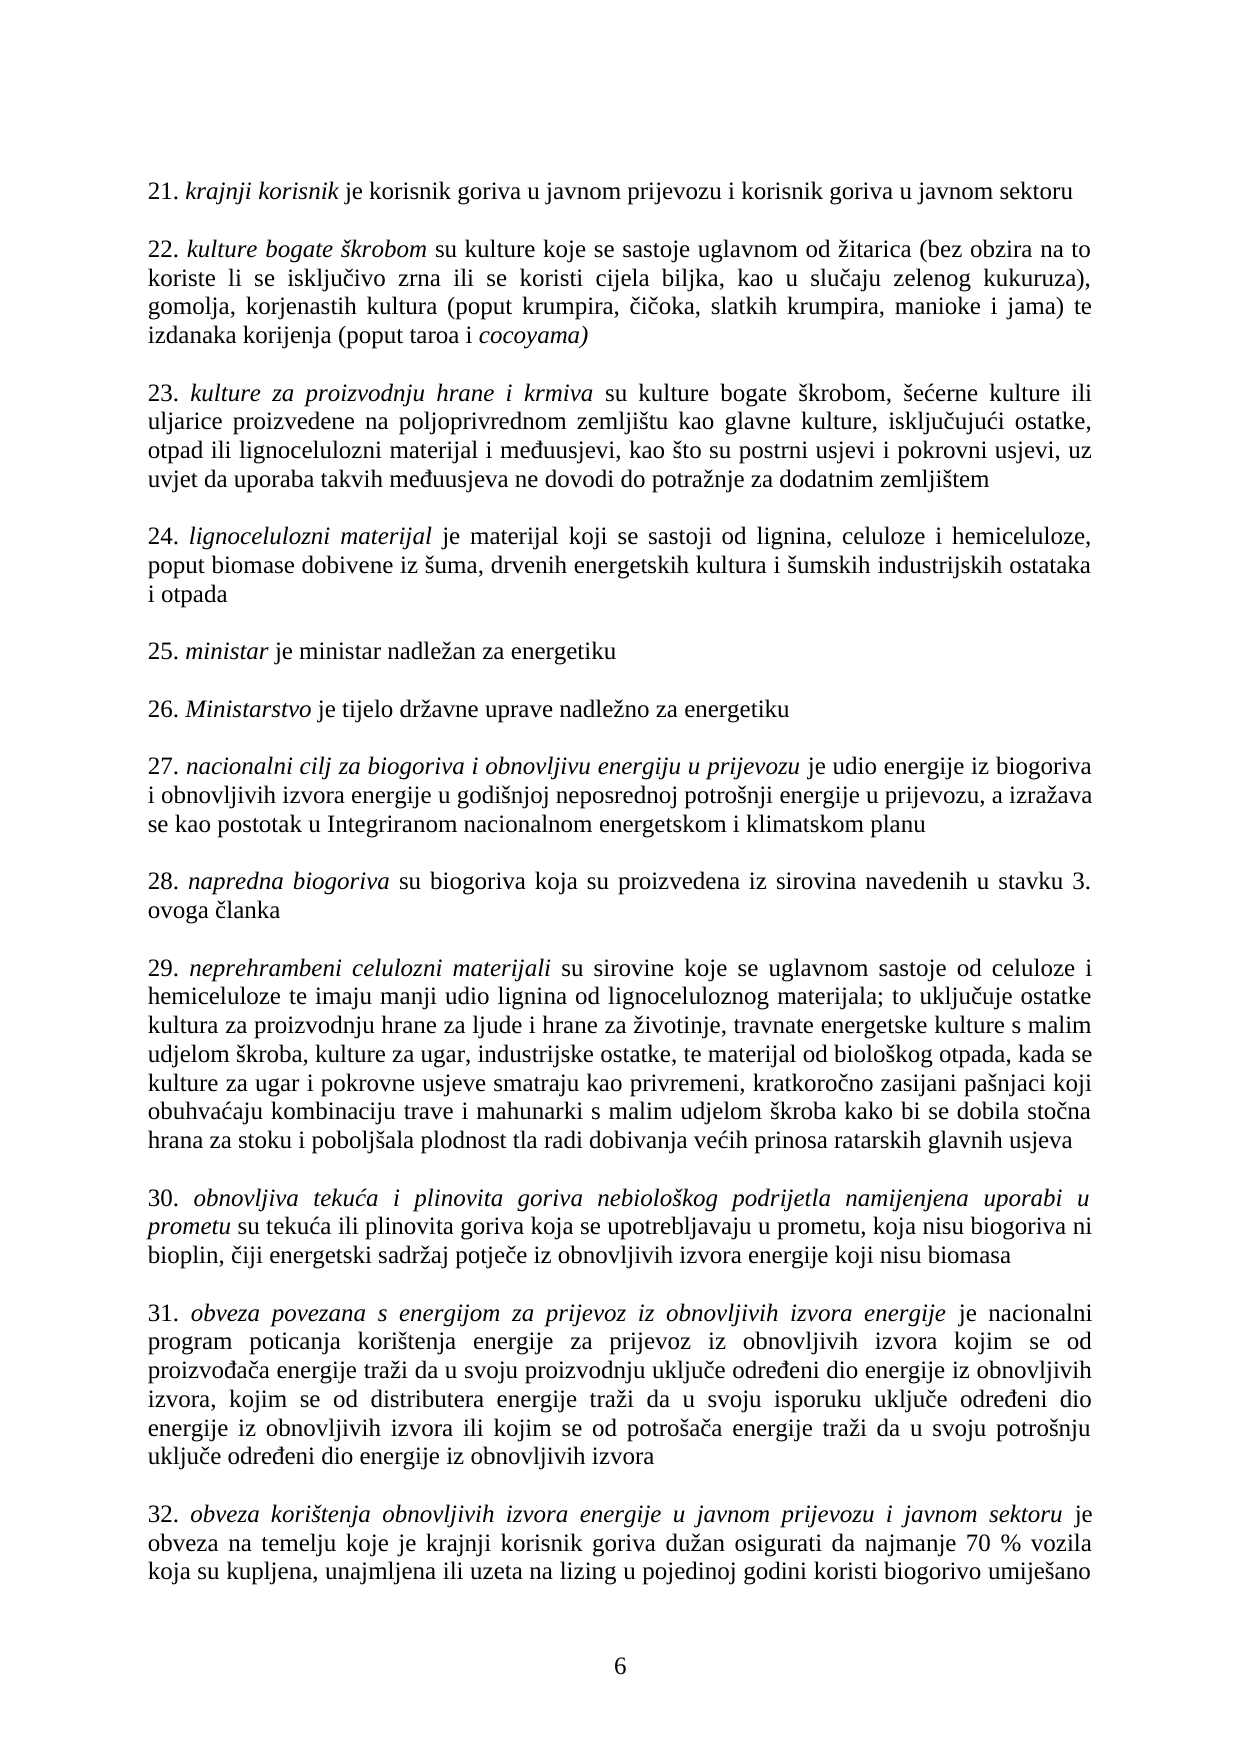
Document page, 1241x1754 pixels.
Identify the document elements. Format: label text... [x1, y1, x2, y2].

text 30. obnovljiva tekuća i plinovita goriva nebiološkog podrijetla namijenjena uporabi u prometu su tekuća ili plinovita goriva koja se upotrebljavaju u prometu, koja nisu biogoriva ni bioplin, čiji energetski sadržaj potječe iz obnovljivih izvora energije koji nisu biomasa [148, 1183, 1093, 1269]
text 24. lignocelulozni materijal je materijal koji se sastoji od lignina, celuloze i hemiceluloze, poput biomase dobivene iz šuma, drvenih energetskih kultura i šumskih industrijskih ostataka i otpada [148, 521, 1093, 608]
text 25. ministar je ministar nadležan za energetiku [148, 636, 1093, 665]
text 26. Ministarstvo je tijelo državne uprave nadležno za energetiku [148, 694, 1093, 723]
text 27. nacionalni cilj za biogoriva i obnovljivu energiju u prijevozu je udio energije iz biogoriva i obnovljivih izvora energije u godišnjoj neposrednoj potrošnji energije u prijevozu, a izražava se kao postotak u Integriranom nacionalnom energetskom i klimatskom planu [148, 751, 1093, 838]
text 31. obveza povezana s energijom za prijevoz iz obnovljivih izvora energije je nacionalni program poticanja korištenja energije za prijevoz iz obnovljivih izvora kojim se od proizvođača energije traži da u svoju proizvodnju uključe određeni dio energije iz obnovljivih izvora, kojim se od distributera energije traži da u svoju isporuku uključe određeni dio energije iz obnovljivih izvora ili kojim se od potrošača energije traži da u svoju potrošnju uključe određeni dio energije iz obnovljivih izvora [148, 1298, 1093, 1470]
text 28. napredna biogoriva su biogoriva koja su proizvedena iz sirovina navedenih u stavku 3. ovoga članka [148, 866, 1093, 924]
text 23. kulture za proizvodnju hrane i krmiva su kulture bogate škrobom, šećerne kulture ili uljarice proizvedene na poljoprivrednom zemljištu kao glavne kulture, isključujući ostatke, otpad ili lignocelulozni materijal i međuusjevi, kao što su postrni usjevi i pokrovni usjevi, uz uvjet da uporaba takvih međuusjeva ne dovodi do potražnje za dodatnim zemljištem [148, 378, 1093, 493]
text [148, 1499, 1093, 1585]
text 21. krajnji korisnik je korisnik goriva u javnom prijevozu i korisnik goriva u javnom sektoru [148, 176, 1093, 205]
text 22. kulture bogate škrobom su kulture koje se sastoje uglavnom od žitarica (bez obzira na to koriste li se isključivo zrna ili se koristi cijela biljka, kao u slučaju zelenog kukuruza), gomolja, korjenastih kultura (poput krumpira, čičoka, slatkih krumpira, manioke i jama) te izdanaka korijenja (poput taroa i cocoyama) [148, 234, 1093, 349]
text 29. neprehrambeni celulozni materijali su sirovine koje se uglavnom sastoje od celuloze i hemiceluloze te imaju manji udio lignina od lignoceluloznog materijala; to uključuje ostatke kultura za proizvodnju hrane za ljude i hrane za životinje, travnate energetske kulture s malim udjelom škroba, kulture za ugar, industrijske ostatke, te materijal od biološkog otpada, kada se kulture za ugar i pokrovne usjeve smatraju kao privremeni, kratkoročno zasijani pašnjaci koji obuhvaćaju kombinaciju trave i mahunarki s malim udjelom škroba kako bi se dobila stočna hrana za stoku i poboljšala plodnost tla radi dobivanja većih prinosa ratarskih glavnih usjeva [148, 953, 1093, 1154]
